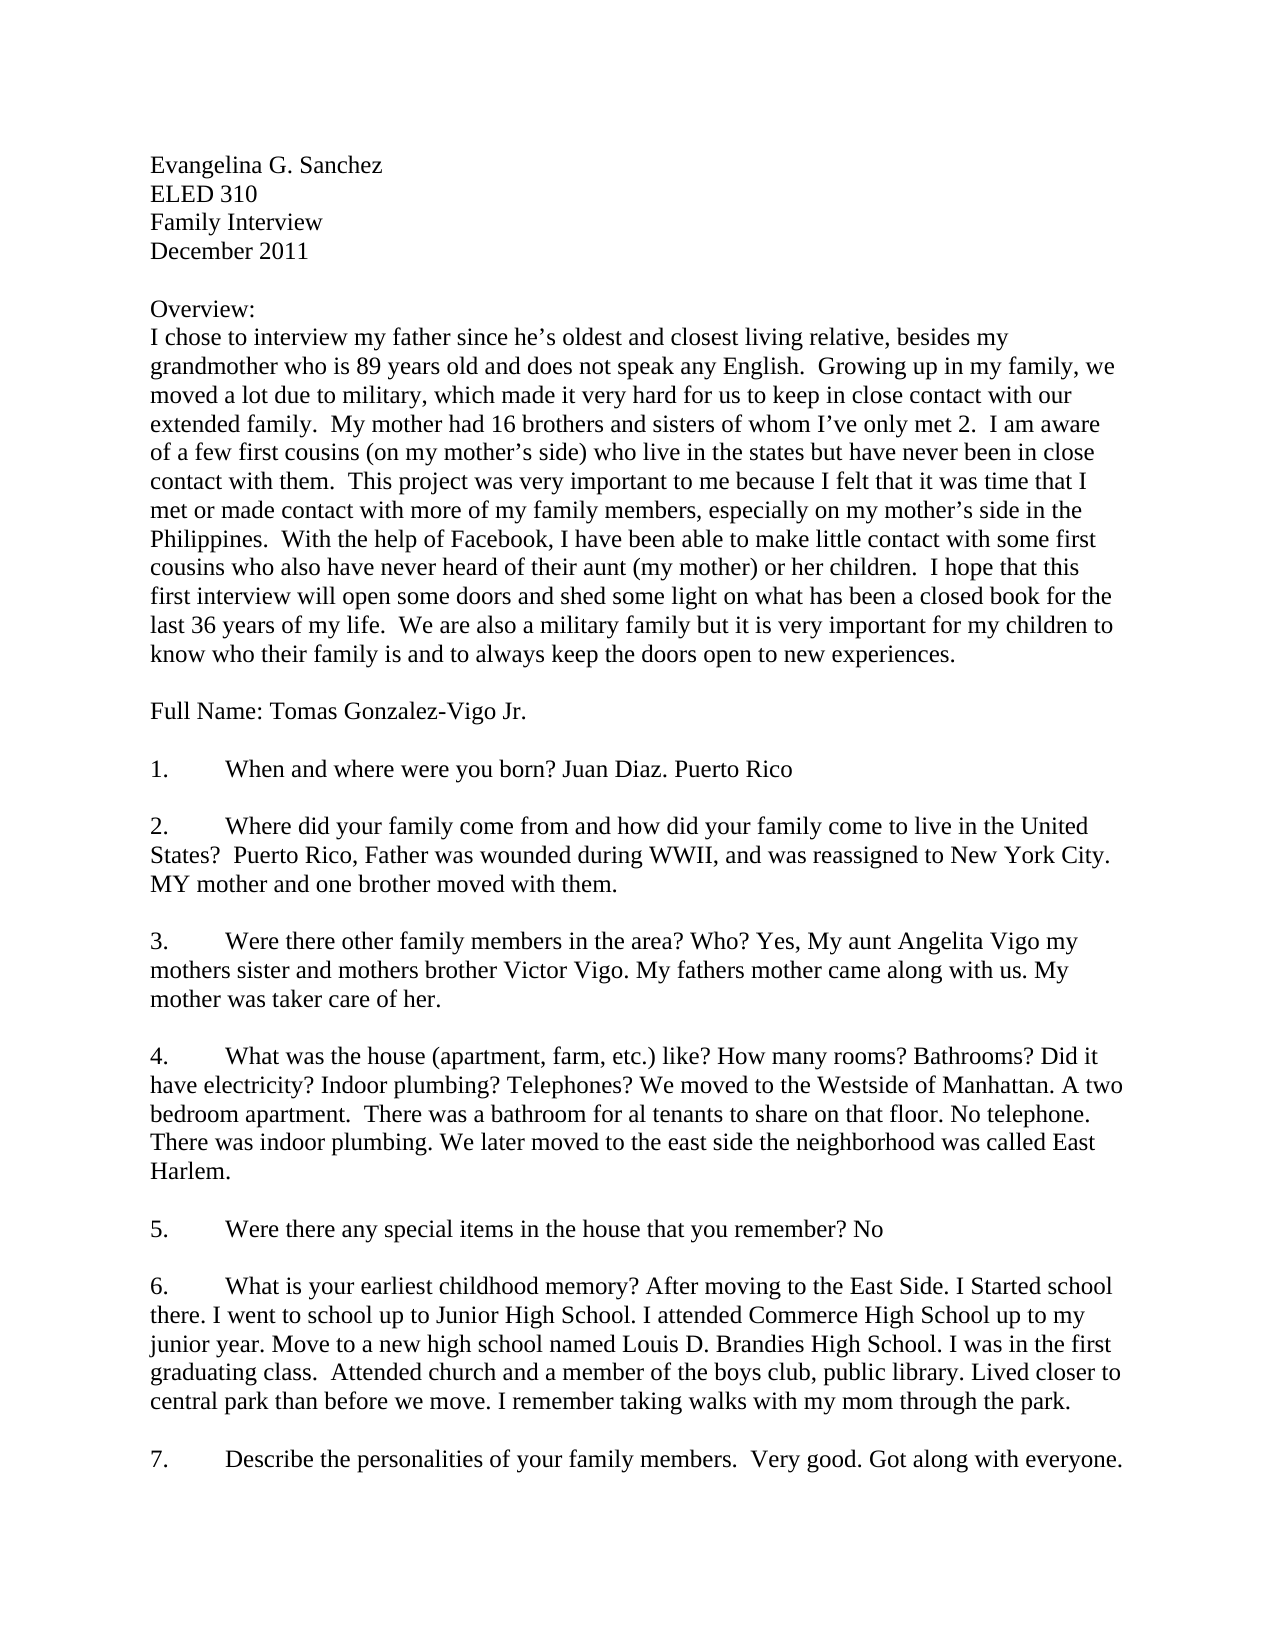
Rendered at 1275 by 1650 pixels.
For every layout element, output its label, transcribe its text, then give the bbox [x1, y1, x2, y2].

text Overview: [150, 294, 1125, 322]
text Full Name: Tomas Gonzalez-Vigo Jr. [150, 696, 1125, 725]
text Family Interview [150, 207, 1125, 236]
text December 2011 [150, 236, 1125, 265]
list What was the house (apartment, farm, etc.) like? How many rooms? Bathrooms? Did it have electricity? Indoor plumbing? Telephones? We moved to the Westside of Manhattan. A two bedroom apartment. There was a bathroom for al tenants to share on that floor. No telephone. There was indoor plumbing. We later moved to the east side the neighborhood was called East Harlem. [150, 1041, 1125, 1185]
list Where did your family come from and how did your family come to live in the United States? Puerto Rico, Father was wounded during WWII, and was reassigned to New York City. MY mother and one brother moved with them. [150, 811, 1125, 897]
text Evangelina G. Sanchez [150, 150, 1125, 179]
list Were there other family members in the area? Who? Yes, My aunt Angelita Vigo my mothers sister and mothers brother Victor Vigo. My fathers mother came along with us. My mother was taker care of her. [150, 926, 1125, 1012]
list Describe the personalities of your family members. Very good. Got along with everyone. [150, 1444, 1125, 1472]
text ELED 310 [150, 179, 1125, 207]
list What is your earliest childhood memory? After moving to the East Side. I Started school there. I went to school up to Junior High School. I attended Commerce High School up to my junior year. Move to a new high school named Louis D. Brandies High School. I was in the first graduating class. Attended church and a member of the boys club, public library. Lived closer to central park than before we move. I remember taking walks with my mom through the park. [150, 1271, 1125, 1415]
text I chose to interview my father since he’s oldest and closest living relative, besides my grandmother who is 89 years old and does not speak any English. Growing up in my family, we moved a lot due to military, which made it very hard for us to keep in close contact with our extended family. My mother had 16 brothers and sisters of whom I’ve only met 2. I am aware of a few first cousins (on my mother’s side) who live in the states but have never been in close contact with them. This project was very important to me because I felt that it was time that I met or made contact with more of my family members, especially on my mother’s side in the Philippines. With the help of Facebook, I have been able to make little contact with some first cousins who also have never heard of their aunt (my mother) or her children. I hope that this first interview will open some doors and shed some light on what has been a closed book for the last 36 years of my life. We are also a military family but it is very important for my children to know who their family is and to always keep the doors open to new experiences. [150, 322, 1125, 667]
list When and where were you born? Juan Diaz. Puerto Rico [150, 754, 1125, 782]
list Were there any special items in the house that you remember? No [150, 1214, 1125, 1242]
